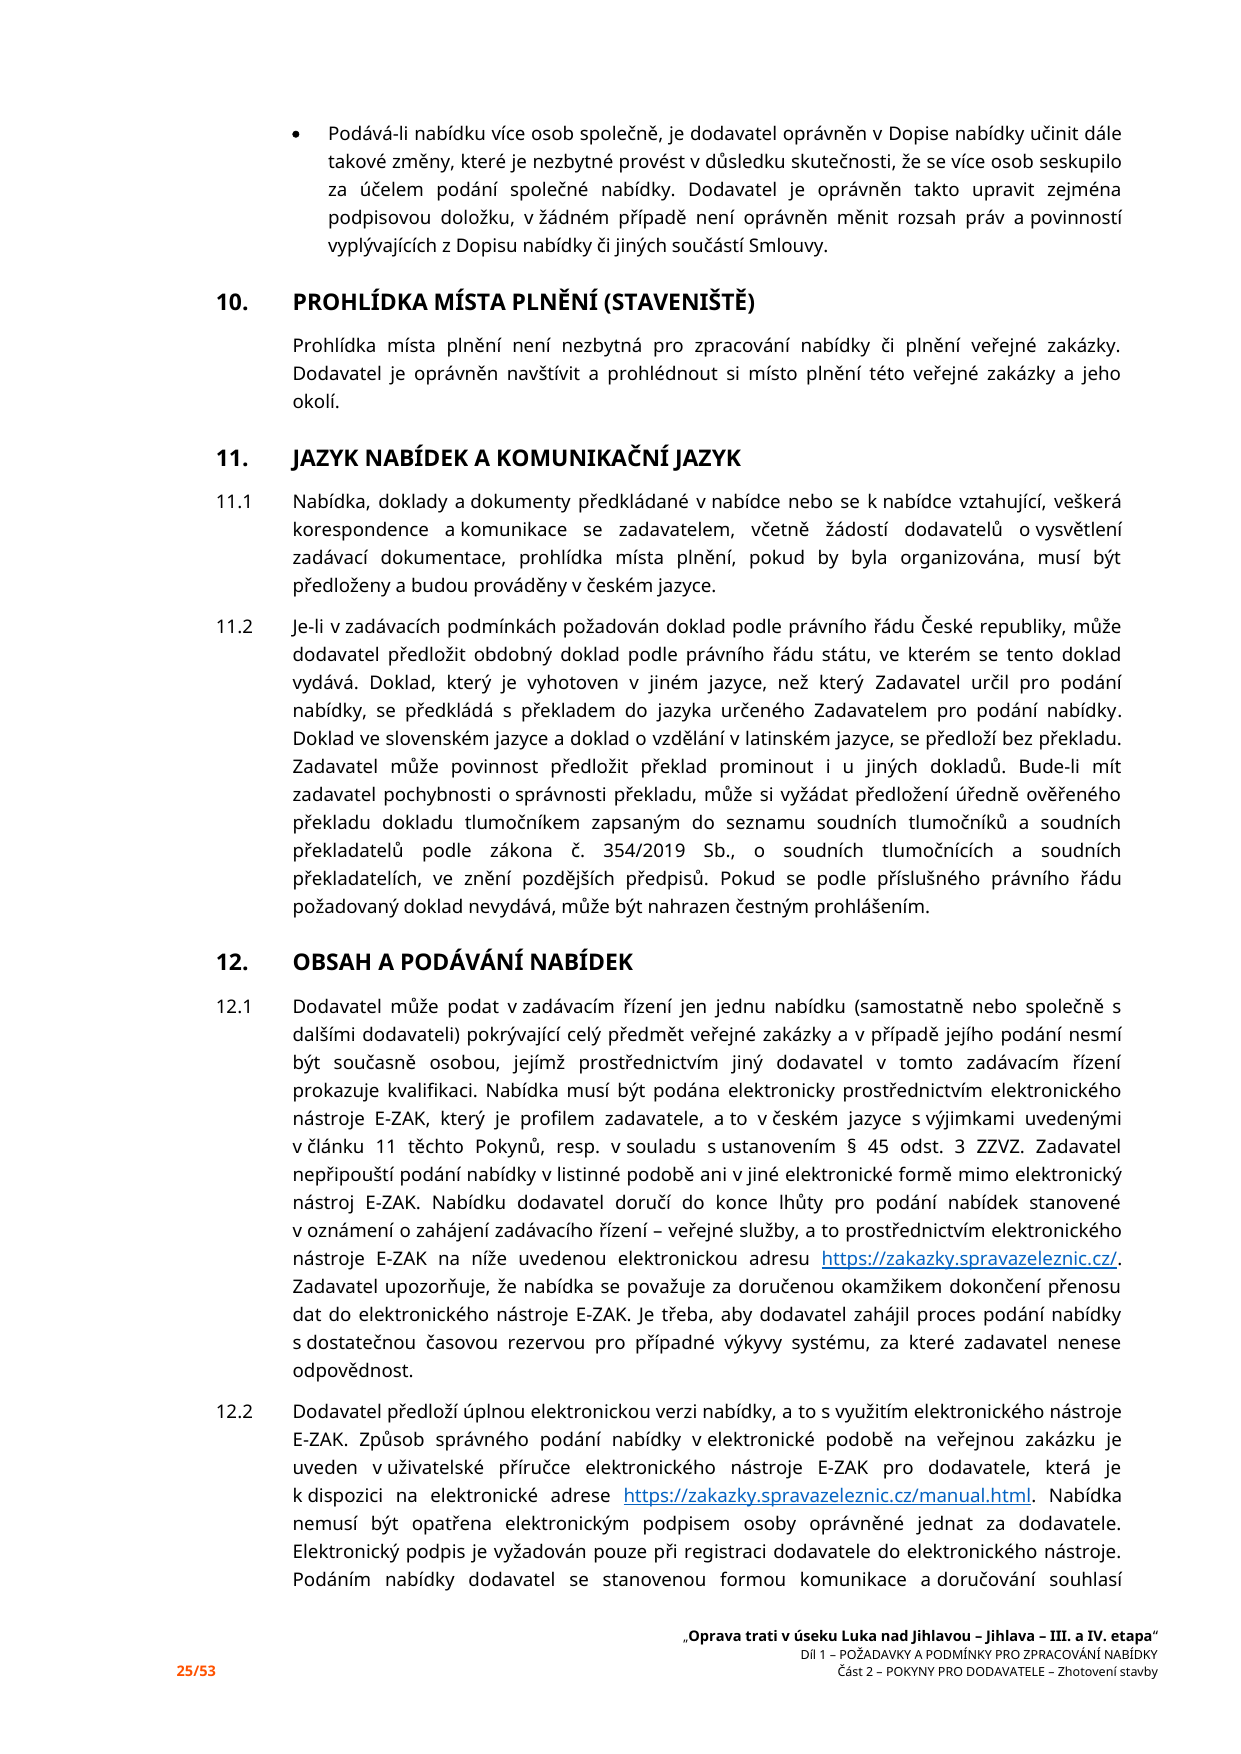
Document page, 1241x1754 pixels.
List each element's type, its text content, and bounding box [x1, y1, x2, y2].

text OBSAH A PODÁVÁNÍ NABÍDEK [216, 946, 1122, 978]
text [216, 1398, 1122, 1592]
text Nabídka, doklady a dokumenty předkládané v nabídce nebo se k nabídce vztahující, veškerá korespondence a komunikace se zadavatelem, včetně žádostí dodavatelů o vysvětlení zadávací dokumentace, prohlídka místa plnění, pokud by byla organizována, musí být předloženy a budou prováděny v českém jazyce. [216, 488, 1122, 598]
text PROHLÍDKA MÍSTA PLNĚNÍ (STAVENIŠTĚ) [216, 286, 1122, 317]
text Dodavatel může podat v zadávacím řízení jen jednu nabídku (samostatně nebo společně s dalšími dodavateli) pokrývající celý předmět veřejné zakázky a v případě jejího podání nesmí být současně osobou, jejímž prostřednictvím jiný dodavatel v tomto zadávacím řízení prokazuje kvalifikaci. Nabídka musí být podána elektronicky prostřednictvím elektronického nástroje E-ZAK, který je profilem zadavatele, a to v českém jazyce s výjimkami uvedenými v článku 11 těchto Pokynů, resp. v souladu s ustanovením § 45 odst. 3 ZZVZ. Zadavatel nepřipouští podání nabídky v listinné podobě ani v jiné elektronické formě mimo elektronický nástroj E-ZAK. Nabídku dodavatel doručí do konce lhůty pro podání nabídek stanovené v oznámení o zahájení zadávacího řízení – veřejné služby, a to prostřednictvím elektronického nástroje E-ZAK na níže uvedenou elektronickou adresu https://zakazky.spravazeleznic.cz/. Zadavatel upozorňuje, že nabídka se považuje za doručenou okamžikem dokončení přenosu dat do elektronického nástroje E-ZAK. Je třeba, aby dodavatel zahájil proces podání nabídky s dostatečnou časovou rezervou pro případné výkyvy systému, za které zadavatel nenese odpovědnost. [216, 993, 1122, 1383]
text Je-li v zadávacích podmínkách požadován doklad podle právního řádu České republiky, může dodavatel předložit obdobný doklad podle právního řádu státu, ve kterém se tento doklad vydává. Doklad, který je vyhotoven v jiném jazyce, než který Zadavatel určil pro podání nabídky, se předkládá s překladem do jazyka určeného Zadavatelem pro podání nabídky. Doklad ve slovenském jazyce a doklad o vzdělání v latinském jazyce, se předloží bez překladu. Zadavatel může povinnost předložit překlad prominout i u jiných dokladů. Bude-li mít zadavatel pochybnosti o správnosti překladu, může si vyžádat předložení úředně ověřeného překladu dokladu tlumočníkem zapsaným do seznamu soudních tlumočníků a soudních překladatelů podle zákona č. 354/2019 Sb., o soudních tlumočnících a soudních překladatelích, ve znění pozdějších předpisů. Pokud se podle příslušného právního řádu požadovaný doklad nevydává, může být nahrazen čestným prohlášením. [216, 613, 1122, 919]
list Prohlídka místa plnění není nezbytná pro zpracování nabídky či plnění veřejné zakázky. Dodavatel je oprávněn navštívit a prohlédnout si místo plnění této veřejné zakázky a jeho okolí. [292, 333, 1122, 414]
text Podává-li nabídku více osob společně, je dodavatel oprávněn v Dopise nabídky učinit dále takové změny, které je nezbytné provést v důsledku skutečnosti, že se více osob seskupilo za účelem podání společné nabídky. Dodavatel je oprávněn takto upravit zejména podpisovou doložku, v žádném případě není oprávněn měnit rozsah práv a povinností vyplývajících z Dopisu nabídky či jiných součástí Smlouvy. [292, 121, 1122, 258]
text JAZYK NABÍDEK A KOMUNIKAČNÍ JAZYK [216, 442, 1122, 473]
